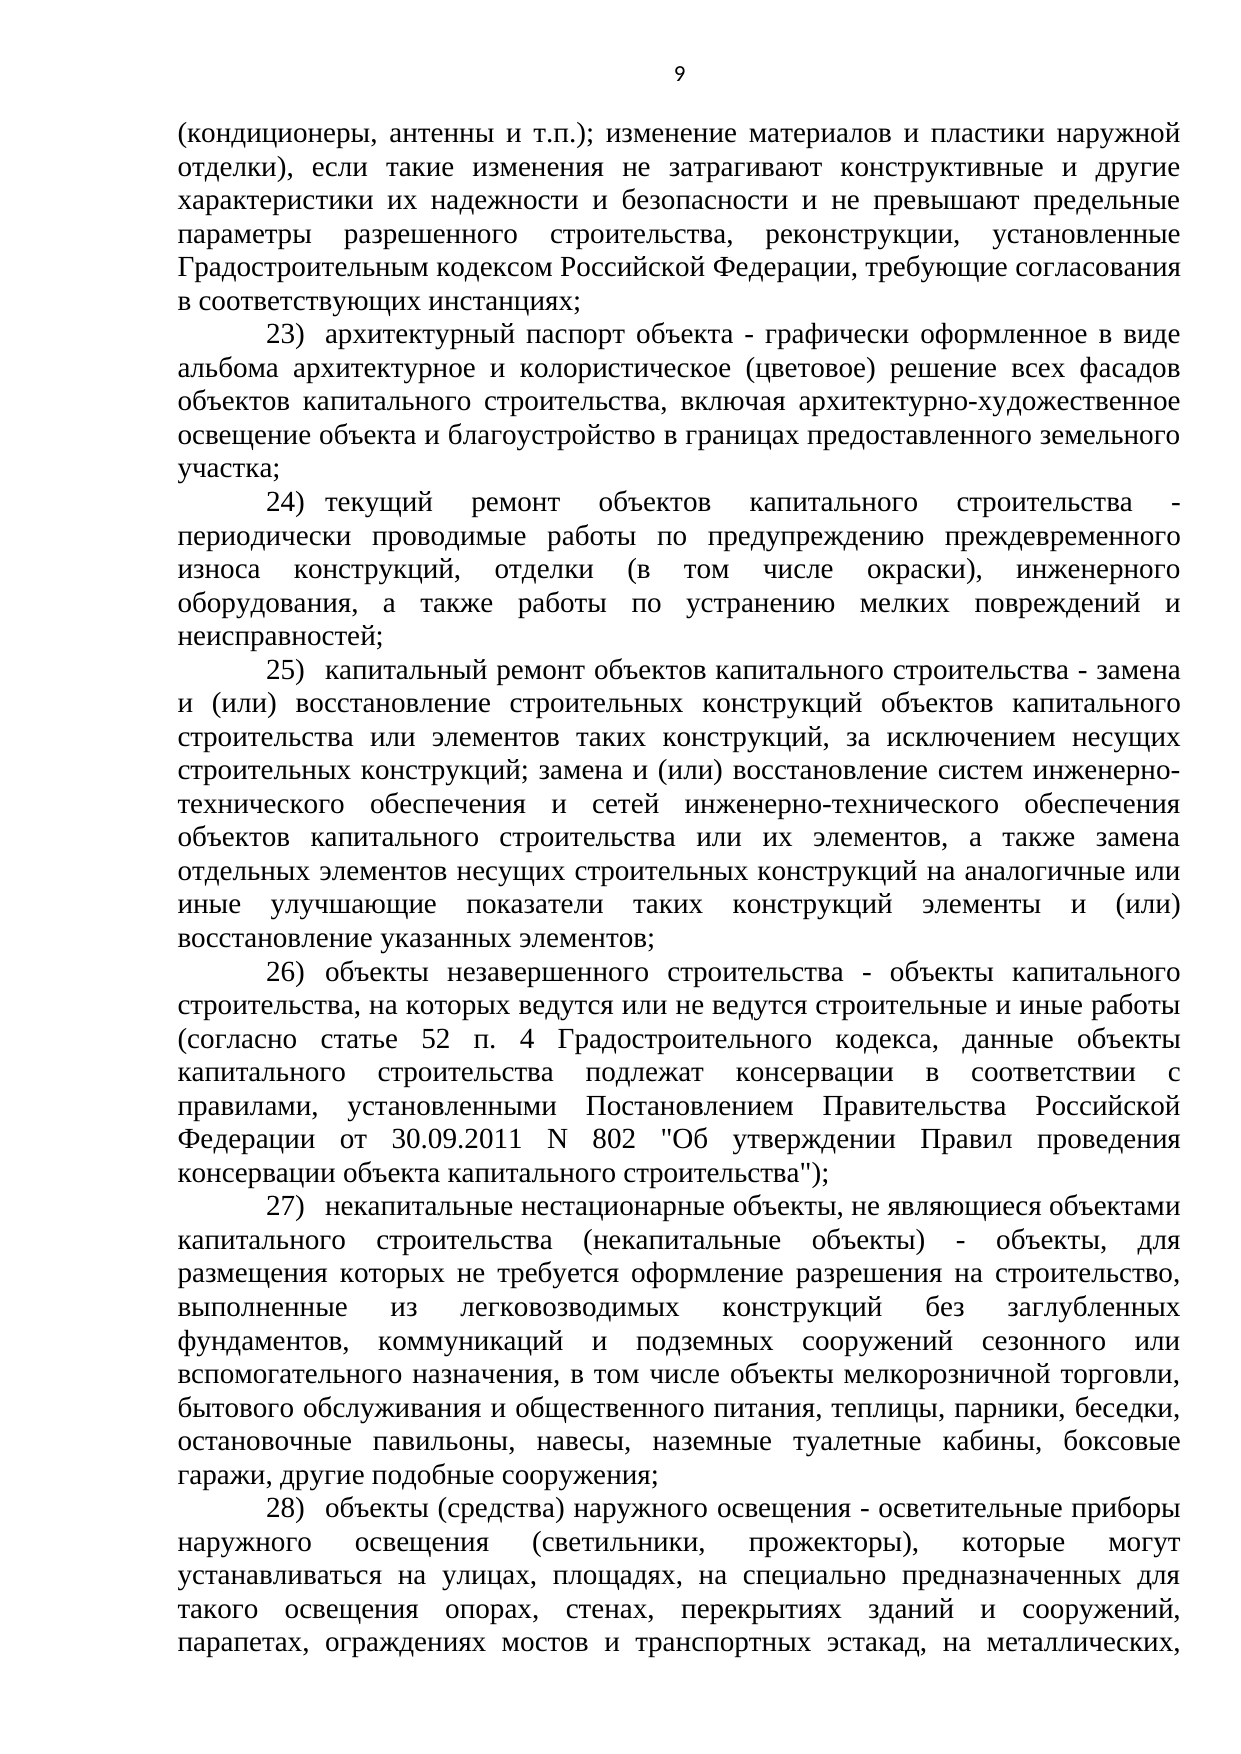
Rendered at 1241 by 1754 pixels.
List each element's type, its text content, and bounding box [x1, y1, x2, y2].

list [177, 1490, 1181, 1658]
list капитальный ремонт объектов капитального строительства - замена и (или) восстановление строительных конструкций объектов капитального строительства или элементов таких конструкций, за исключением несущих строительных конструкций; замена и (или) восстановление систем инженерно-технического обеспечения и сетей инженерно-технического обеспечения объектов капитального строительства или их элементов, а также замена отдельных элементов несущих строительных конструкций на аналогичные или иные улучшающие показатели таких конструкций элементы и (или) восстановление указанных элементов; [177, 652, 1181, 954]
list текущий ремонт объектов капитального строительства - периодически проводимые работы по предупреждению преждевременного износа конструкций, отделки (в том числе окраски), инженерного оборудования, а также работы по устранению мелких повреждений и неисправностей; [177, 484, 1181, 652]
list объекты незавершенного строительства - объекты капитального строительства, на которых ведутся или не ведутся строительные и иные работы (согласно статье 52 п. 4 Градостроительного кодекса, данные объекты капитального строительства подлежат консервации в соответствии с правилами, установленными Постановлением Правительства Российской Федерации от 30.09.2011 N 802 "Об утверждении Правил проведения консервации объекта капитального строительства"); [177, 954, 1181, 1188]
list некапитальные нестационарные объекты, не являющиеся объектами капитального строительства (некапитальные объекты) - объекты, для размещения которых не требуется оформление разрешения на строительство, выполненные из легковозводимых конструкций без заглубленных фундаментов, коммуникаций и подземных сооружений сезонного или вспомогательного назначения, в том числе объекты мелкорозничной торговли, бытового обслуживания и общественного питания, теплицы, парники, беседки, остановочные павильоны, навесы, наземные туалетные кабины, боксовые гаражи, другие подобные сооружения; [177, 1188, 1181, 1490]
list архитектурный паспорт объекта - графически оформленное в виде альбома архитектурное и колористическое (цветовое) решение всех фасадов объектов капитального строительства, включая архитектурно-художественное освещение объекта и благоустройство в границах предоставленного земельного участка; [177, 316, 1181, 484]
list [177, 115, 1181, 316]
